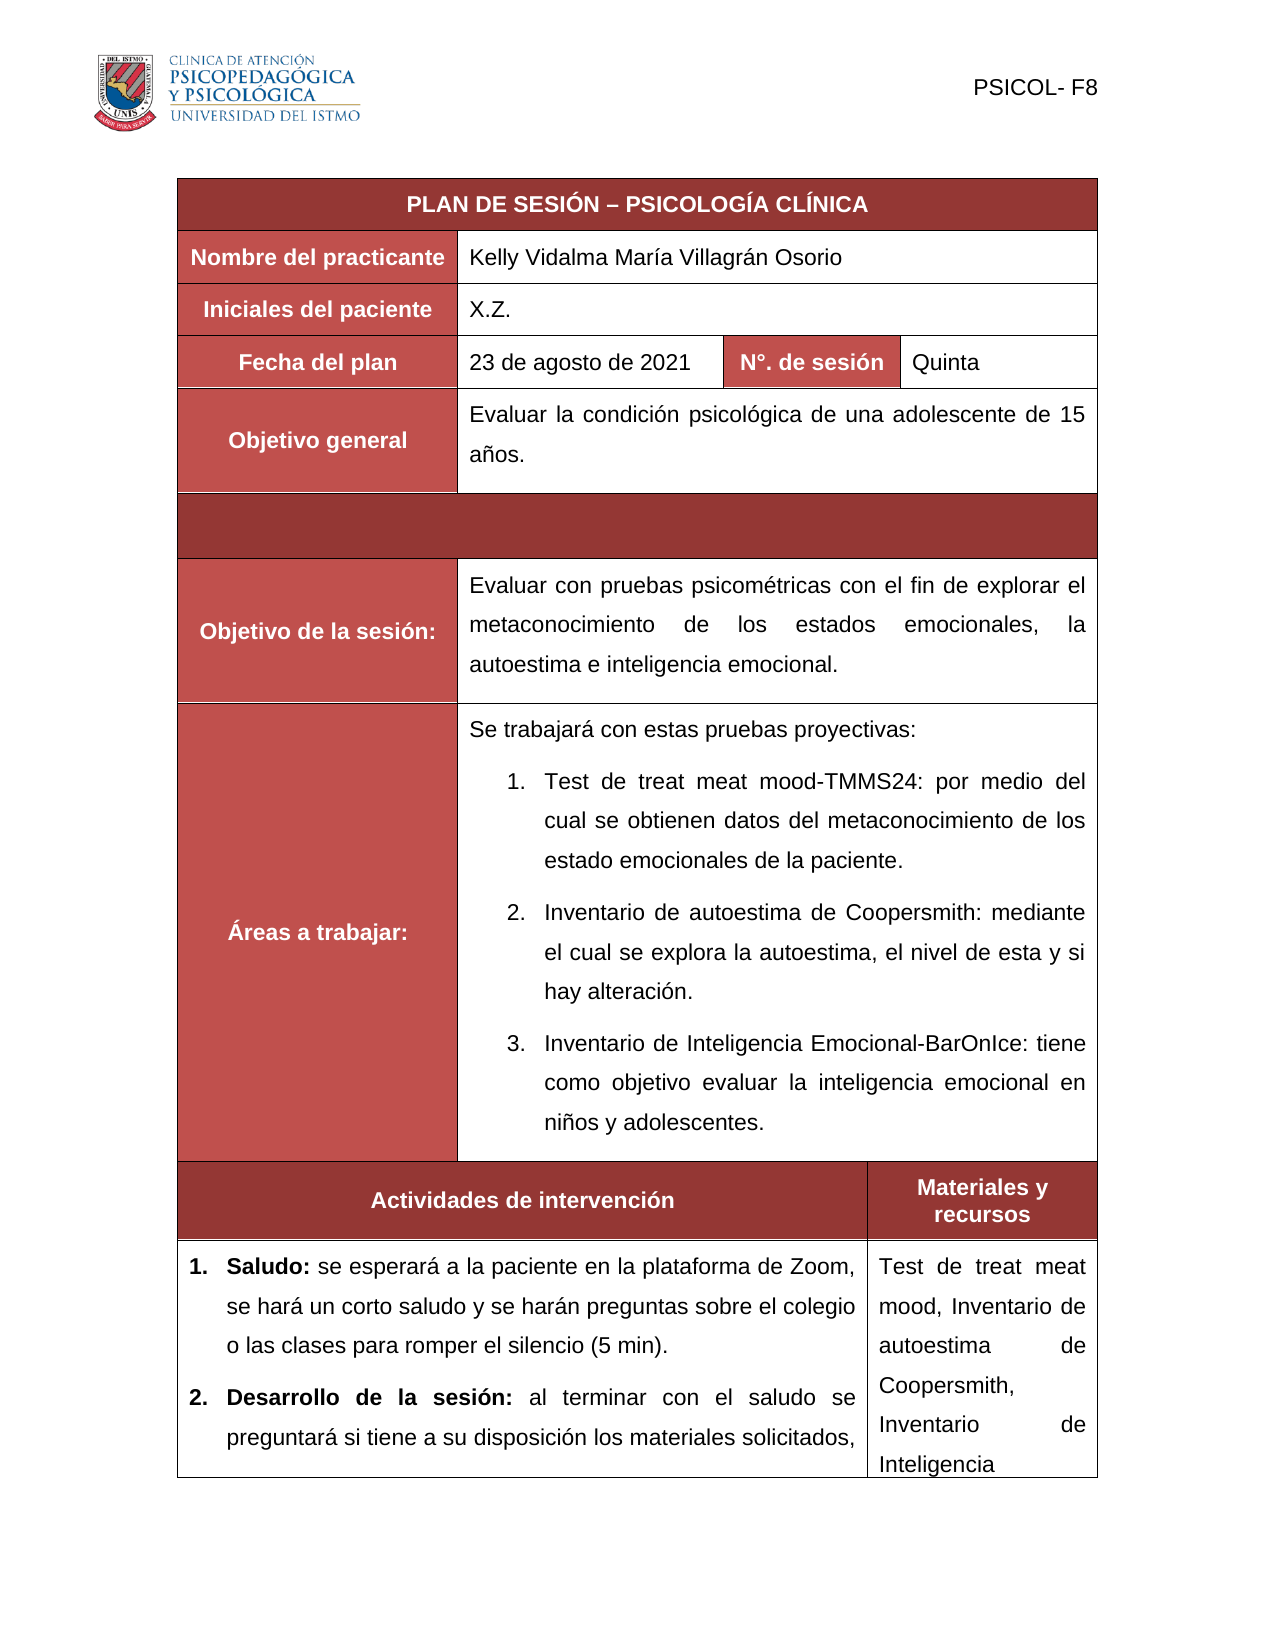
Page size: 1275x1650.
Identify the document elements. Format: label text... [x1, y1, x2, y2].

table_cell Áreas a trabajar: [178, 704, 457, 1161]
table_cell Nombre del practicante [178, 231, 457, 283]
table_cell Materiales y recursos [868, 1162, 1097, 1239]
table_cell [178, 494, 1097, 558]
table_header PLAN DE SESIÓN – PSICOLOGÍA CLÍNICA [178, 179, 1097, 230]
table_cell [868, 1241, 1097, 1477]
table_cell Objetivo de la sesión: [178, 559, 457, 702]
table_cell Fecha del plan [178, 336, 457, 387]
table_cell Evaluar con pruebas psicométricas con el fin de explorar el metaconocimiento de los estados emocionales, la autoestima e inteligencia emocional. [458, 559, 1097, 702]
table_cell Se trabajará con estas pruebas proyectivas: Test de treat meat mood-TMMS24: por medio del cual se obtienen datos del metaconocimiento de los estado emocionales de la paciente. Inventario de autoestima de Coopersmith: mediante el cual se explora la autoestima, el nivel de esta y si hay alteración. Inventario de Inteligencia Emocional-BarOnIce: tiene como objetivo evaluar la inteligencia emocional en niños y adolescentes. [458, 704, 1097, 1161]
table_cell Iniciales del paciente [178, 284, 457, 335]
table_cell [178, 1241, 867, 1477]
table_cell Actividades de intervención [178, 1162, 867, 1239]
table_cell Objetivo general [178, 389, 457, 492]
table_cell N°. de sesión [724, 336, 900, 387]
picture [42, 25, 422, 166]
table_cell Kelly Vidalma María Villagrán Osorio [458, 231, 1097, 283]
table_cell Quinta [901, 336, 1097, 387]
table_cell X.Z. [458, 284, 1097, 335]
table_cell Evaluar la condición psicológica de una adolescente de 15 años. [458, 389, 1097, 492]
table_cell 23 de agosto de 2021 [458, 336, 723, 387]
